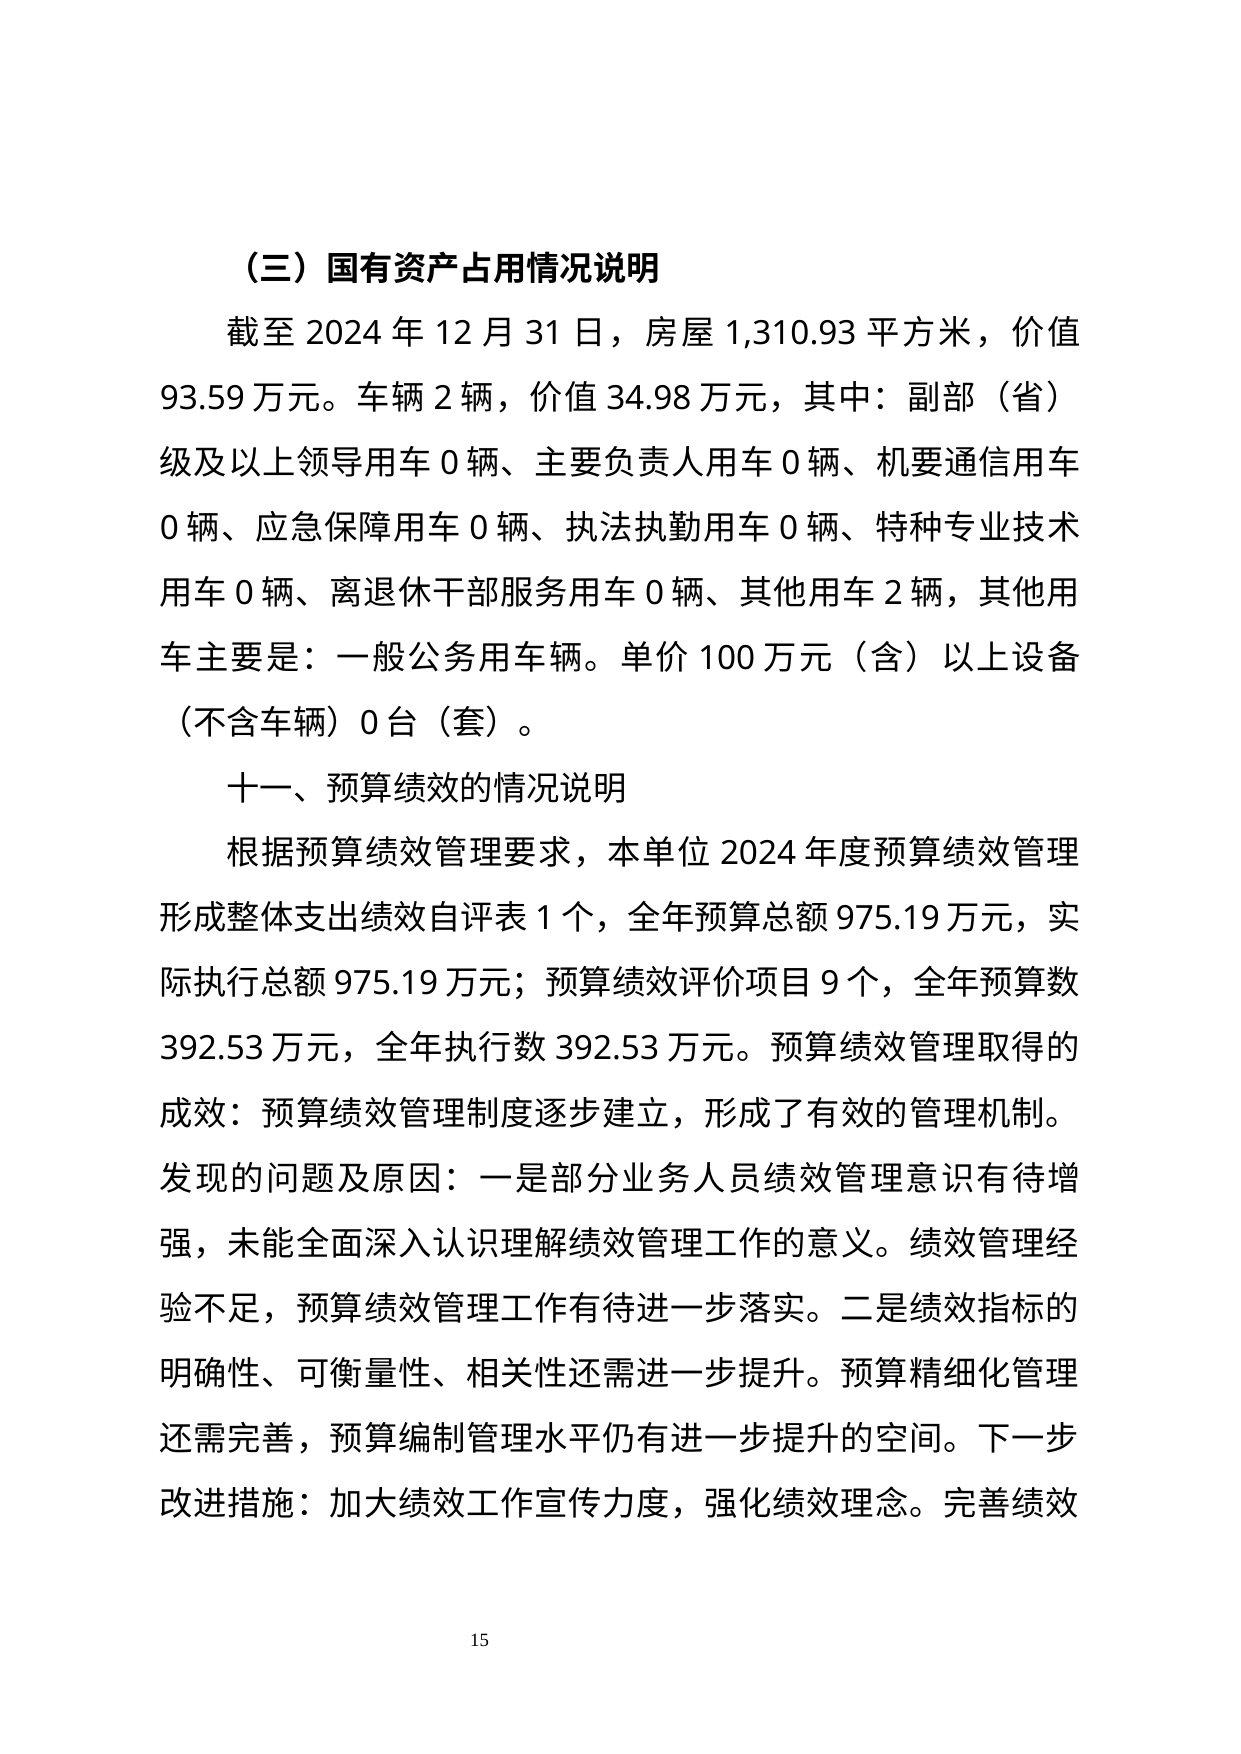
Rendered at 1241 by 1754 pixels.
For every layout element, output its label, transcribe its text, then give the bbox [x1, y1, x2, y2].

text 十一、预算绩效的情况说明 [159, 753, 1081, 818]
text 截至2024年12月31日，房屋1,310.93平方米，价值93.59万元。车辆2辆，价值34.98万元，其中：副部（省）级及以上领导用车0辆、主要负责人用车0辆、机要通信用车0辆、应急保障用车0辆、执法执勤用车0辆、特种专业技术用车0辆、离退休干部服务用车0辆、其他用车2辆，其他用车主要是：一般公务用车辆。单价100万元（含）以上设备（不含车辆）0台（套）。 [159, 298, 1081, 753]
text （三）国有资产占用情况说明 [159, 233, 1081, 298]
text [159, 818, 1081, 1533]
